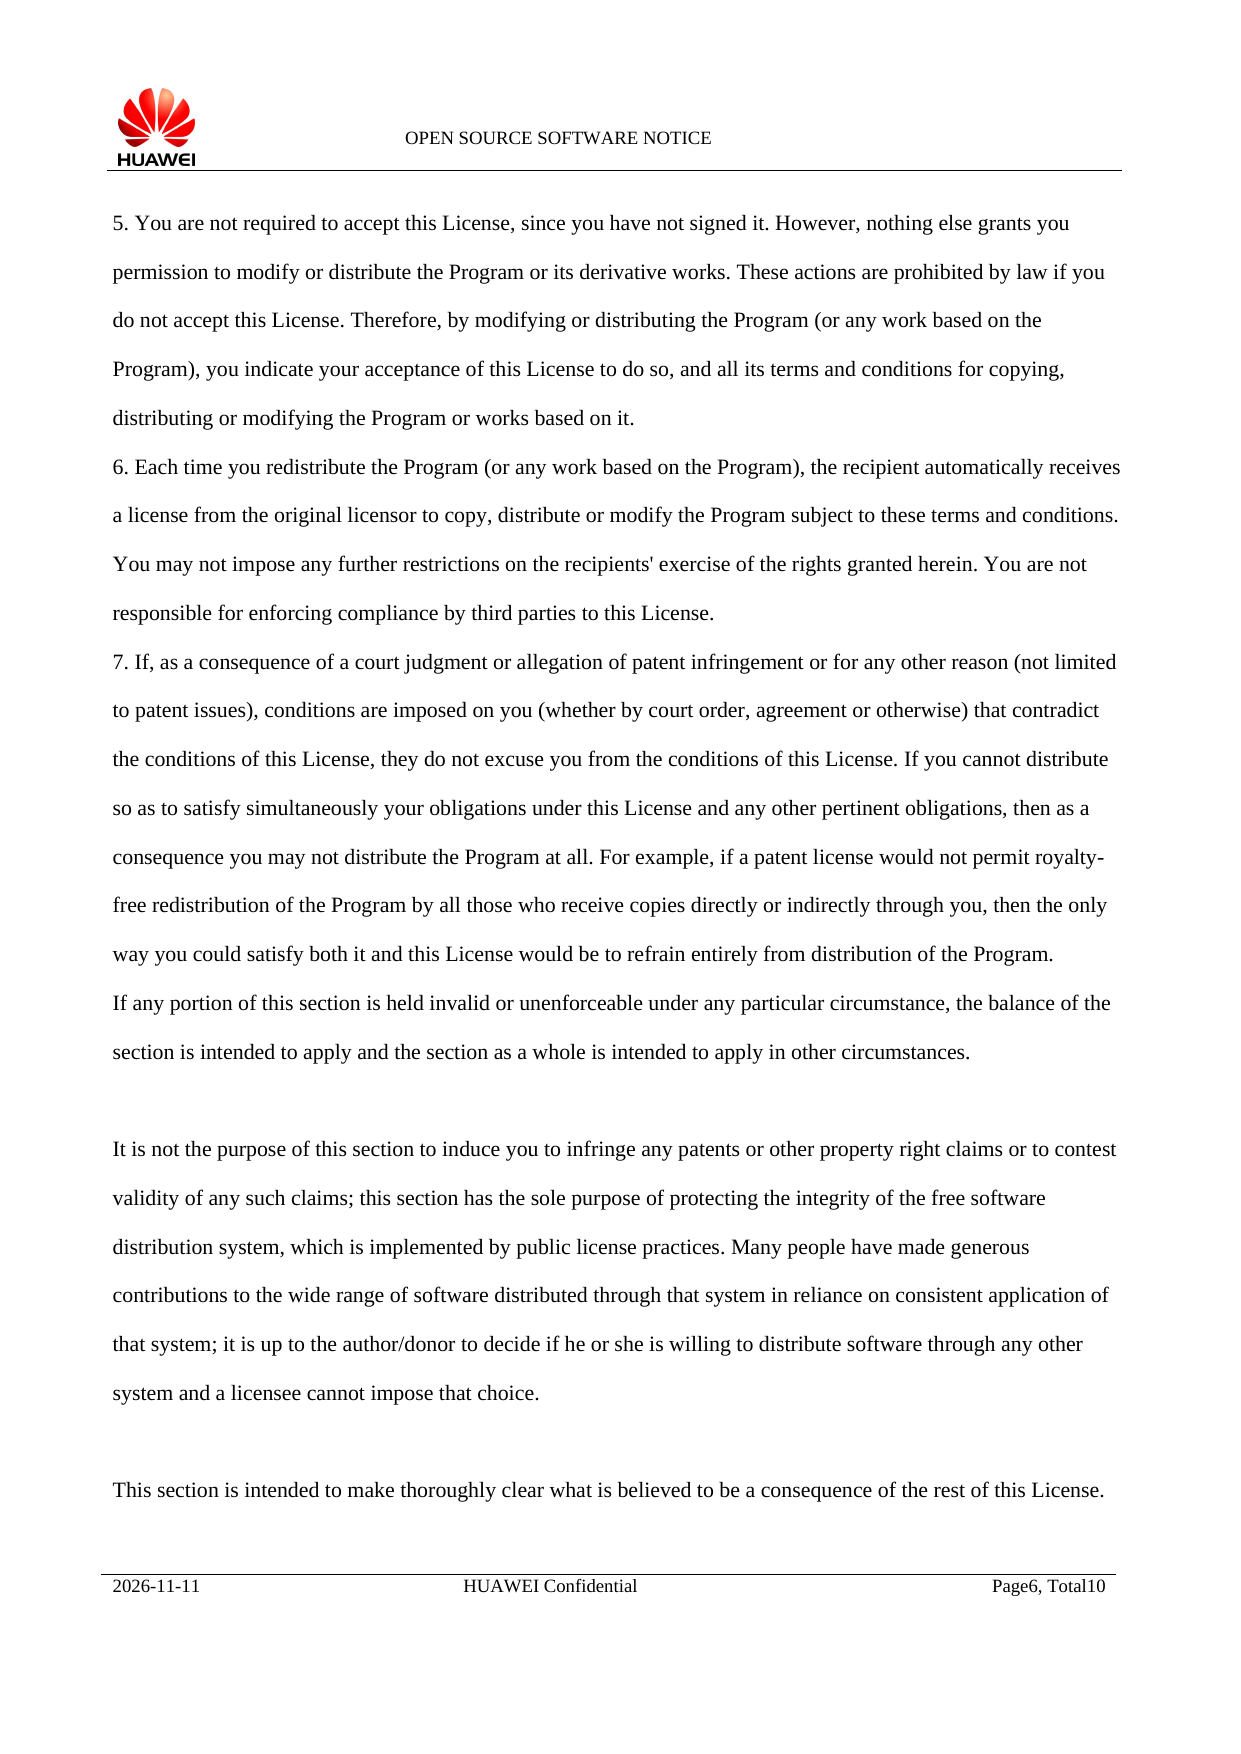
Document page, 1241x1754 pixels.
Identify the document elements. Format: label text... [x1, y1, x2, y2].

picture [118, 88, 195, 166]
